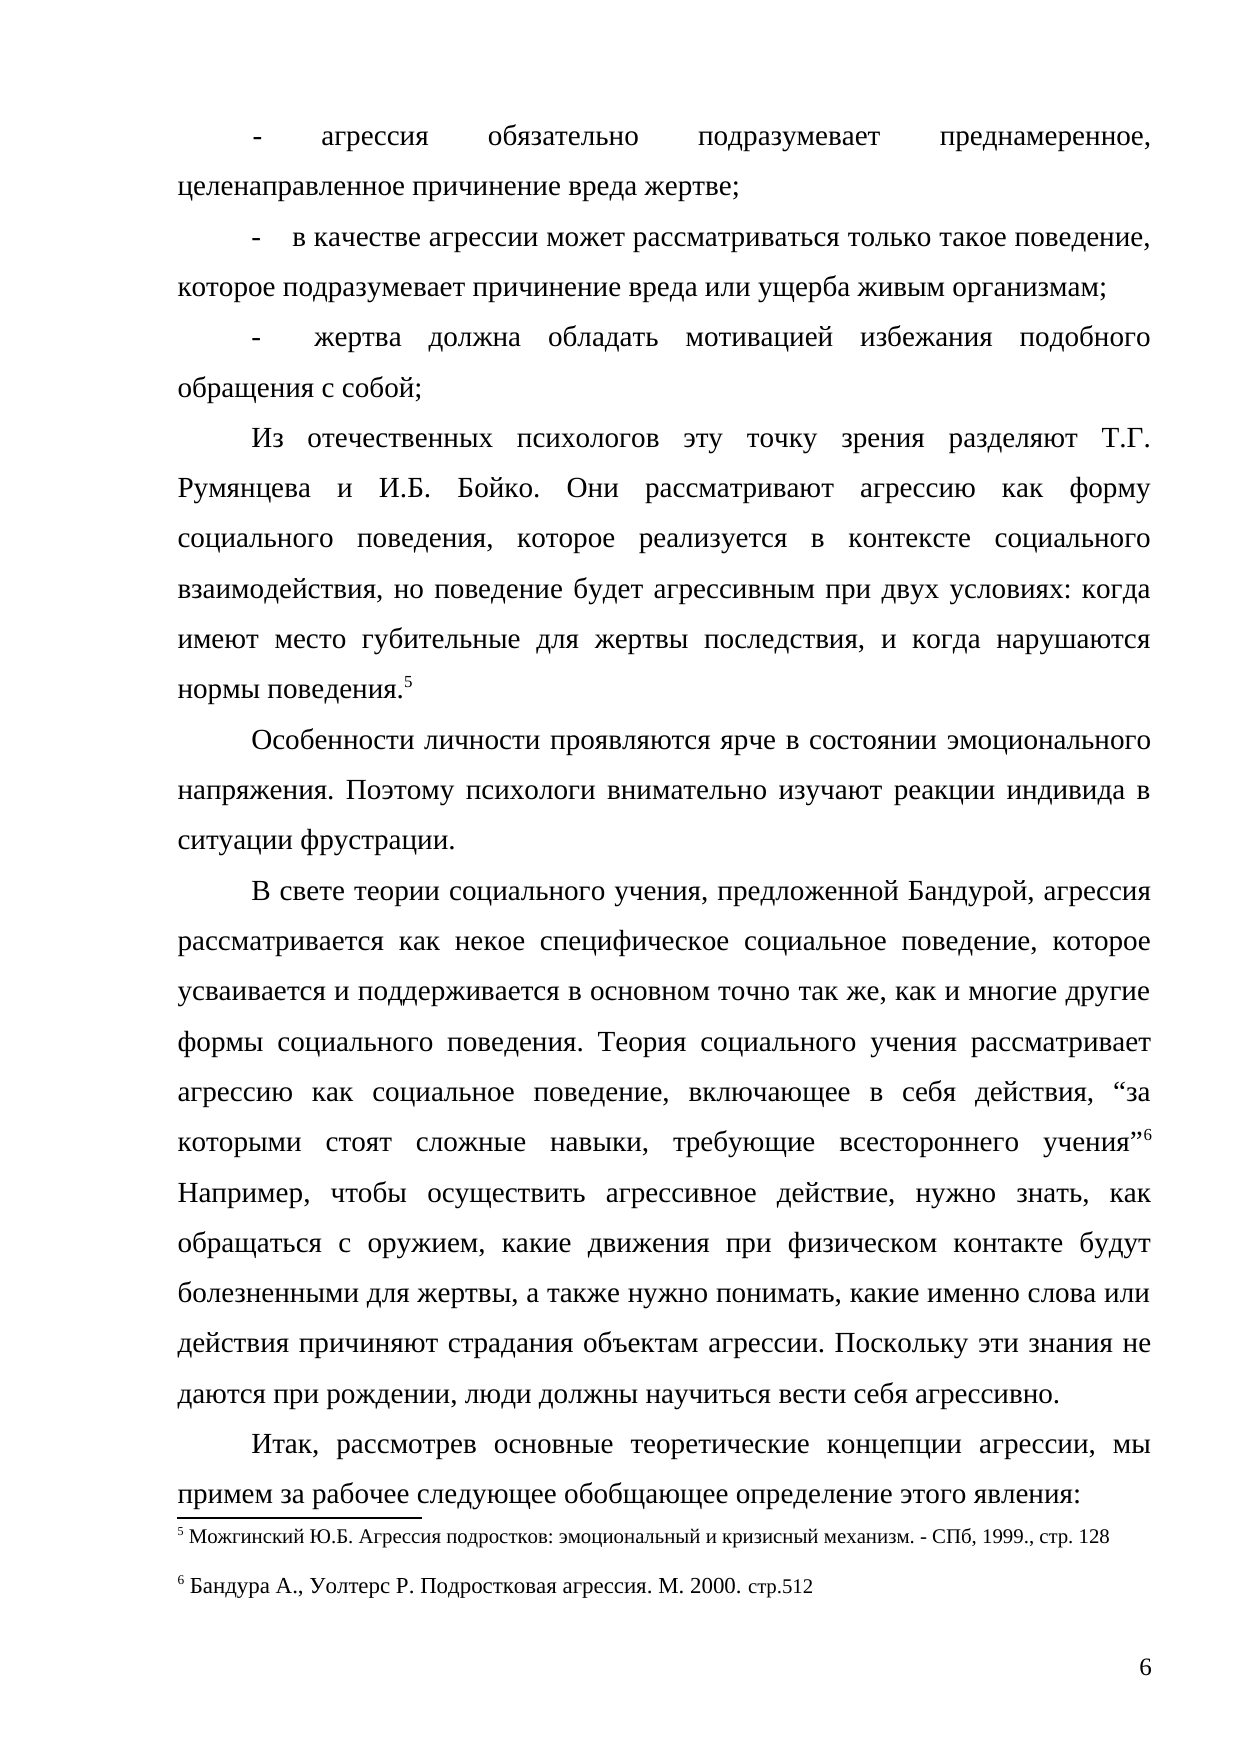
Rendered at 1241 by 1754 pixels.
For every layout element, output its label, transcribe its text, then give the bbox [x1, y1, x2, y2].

text Особенности личности проявляются ярче в состоянии эмоционального напряжения. Поэтому психологи внимательно изучают реакции индивида в ситуации фрустрации. [177, 722, 1152, 856]
text В свете теории социального учения, предложенной Бандурой, агрессия рассматривается как некое специфическое социальное поведение, которое усваивается и поддерживается в основном точно так же, как и многие другие формы социального поведения. Теория социального учения рассматривает агрессию как социальное поведение, включающее в себя действия, “за которыми стоят сложные навыки, требующие всестороннего учения” Например, чтобы осуществить агрессивное действие, нужно знать, как обращаться с оружием, какие движения при физическом контакте будут болезненными для жертвы, а также нужно понимать, какие именно слова или действия причиняют страдания объектам агрессии. Поскольку эти знания не даются при рождении, люди должны научиться вести себя агрессивно. [177, 873, 1152, 1409]
text - жертва должна обладать мотивацией избежания подобного обращения с собой; [177, 319, 1152, 403]
text - в качестве агрессии может рассматриваться только такое поведение, которое подразумевает причинение вреда или ущерба живым организмам; [177, 219, 1152, 303]
text - агрессия обязательно подразумевает преднамеренное, целенаправленное причинение вреда жертве; [177, 118, 1152, 202]
text Итак, рассмотрев основные теоретические концепции агрессии, мы примем за рабочее следующее обобщающее определение этого явления: [177, 1426, 1152, 1510]
text Из отечественных психологов эту точку зрения разделяют Т.Г. Румянцева и И.Б. Бойко. Они рассматривают агрессию как форму социального поведения, которое реализуется в контексте социального взаимодействия, но поведение будет агрессивным при двух условиях: когда имеют место губительные для жертвы последствия, и когда нарушаются нормы поведения. [177, 420, 1152, 705]
